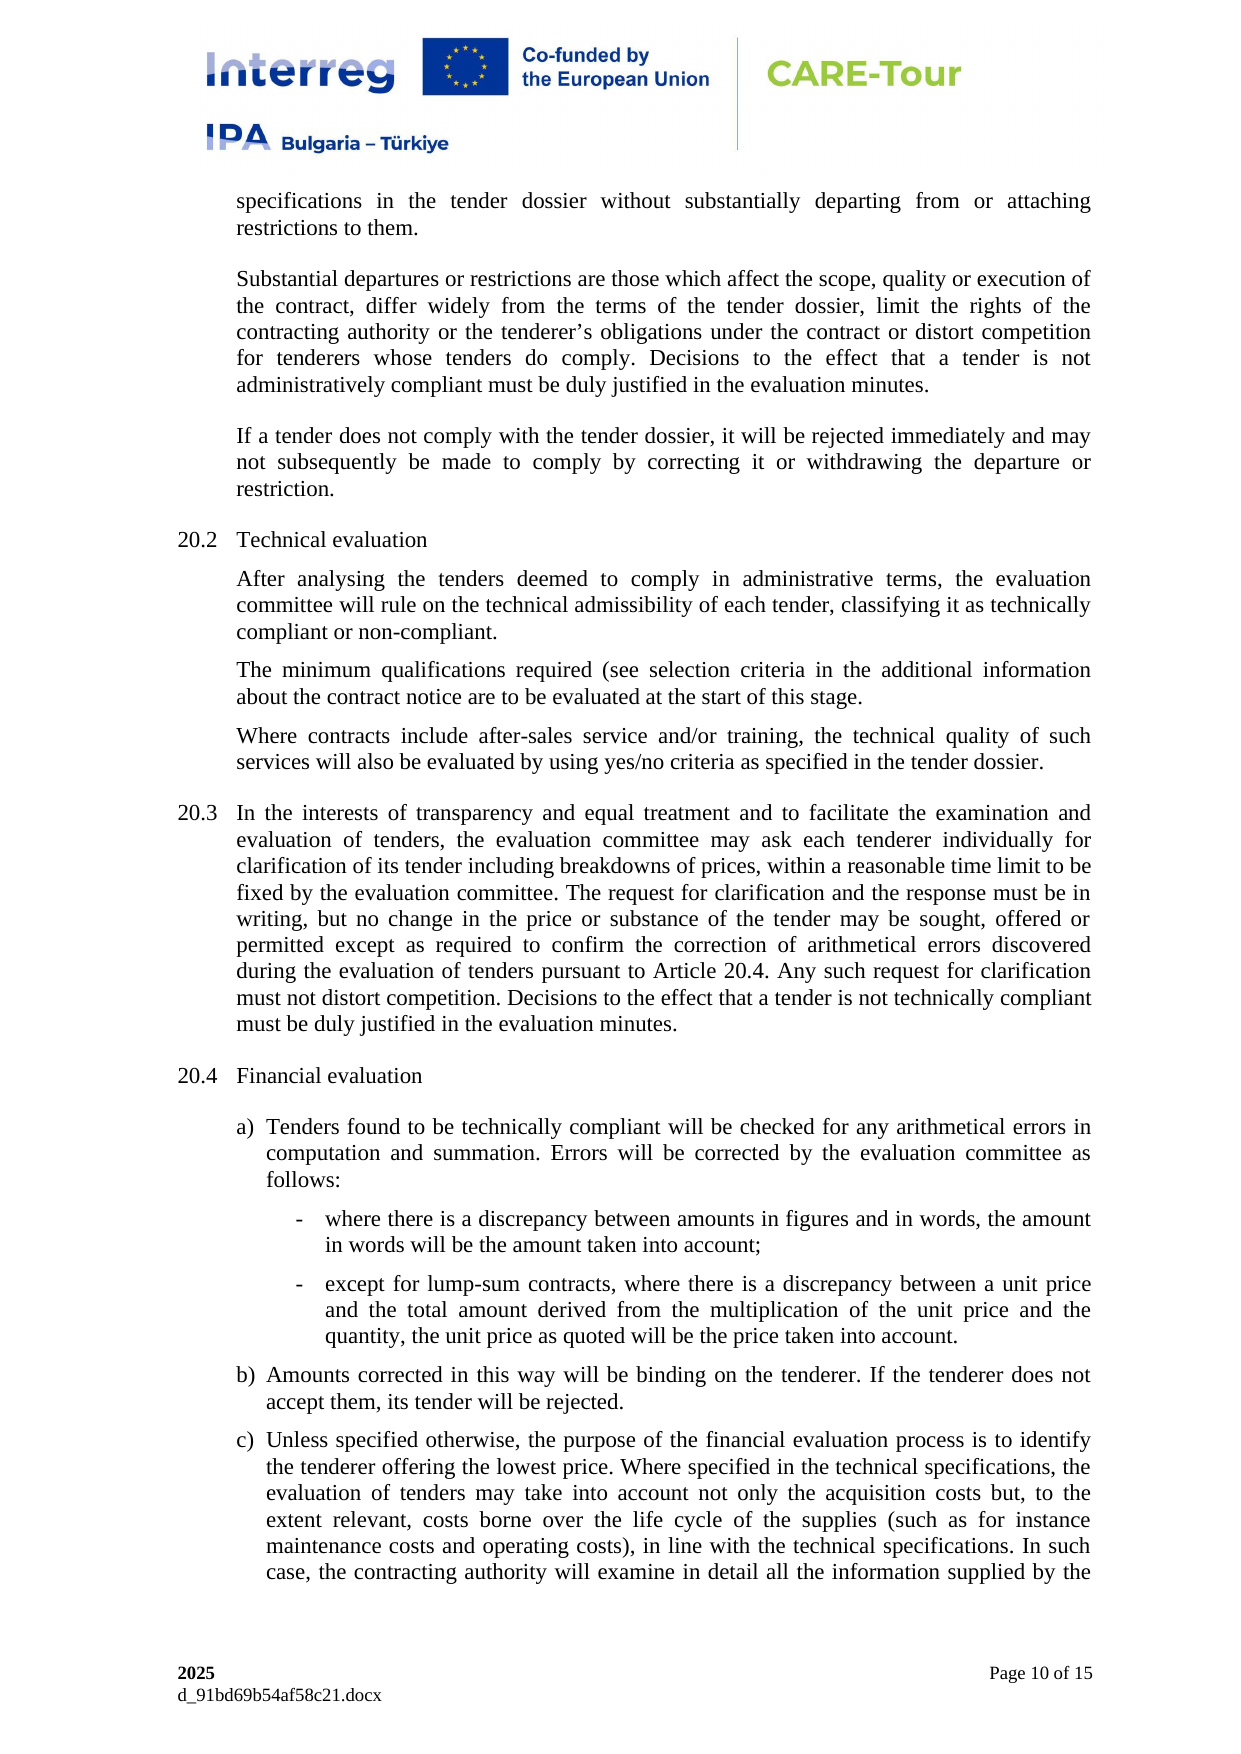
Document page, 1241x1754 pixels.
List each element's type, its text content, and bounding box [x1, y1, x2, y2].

subtitle 20.4 Financial evaluation [177, 1062, 1092, 1088]
text - where there is a discrepancy between amounts in figures and in words, the amount in words will be the amount taken into account; [295, 1204, 1092, 1257]
text If a tender does not comply with the tender dossier, it will be rejected immediately and may not subsequently be made to comply by correcting it or withdrawing the departure or restriction. [236, 422, 1092, 501]
subtitle The minimum qualifications required (see selection criteria in the additional information about the contract notice are to be evaluated at the start of this stage. [236, 657, 1092, 709]
picture [177, 12, 1121, 175]
subtitle 20.3 In the interests of transparency and equal treatment and to facilitate the examination and evaluation of tenders, the evaluation committee may ask each tenderer individually for clarification of its tender including breakdowns of prices, within a reasonable time limit to be fixed by the evaluation committee. The request for clarification and the response must be in writing, but no change in the price or substance of the tender may be sought, offered or permitted except as required to confirm the correction of arithmetical errors discovered during the evaluation of tenders pursuant to Article 20.4. Any such request for clarification must not distort competition. Decisions to the effect that a tender is not technically compliant must be duly justified in the evaluation minutes. [177, 799, 1092, 1037]
text - except for lump-sum contracts, where there is a discrepancy between a unit price and the total amount derived from the multiplication of the unit price and the quantity, the unit price as quoted will be the price taken into account. [295, 1270, 1092, 1349]
text After analysing the tenders deemed to comply in administrative terms, the evaluation committee will rule on the technical admissibility of each tender, classifying it as technically compliant or non-compliant. [236, 565, 1092, 644]
text a) Tenders found to be technically compliant will be checked for any arithmetical errors in computation and summation. Errors will be corrected by the evaluation committee as follows: [236, 1113, 1092, 1192]
subtitle 20.2 Technical evaluation [177, 526, 1092, 552]
text Where contracts include after-sales service and/or training, the technical quality of such services will also be evaluated by using yes/no criteria as specified in the tender dossier. [236, 722, 1092, 774]
text b) Amounts corrected in this way will be binding on the tenderer. If the tenderer does not accept them, its tender will be rejected. [236, 1361, 1092, 1414]
text Substantial departures or restrictions are those which affect the scope, quality or execution of the contract, differ widely from the terms of the tender dossier, limit the rights of the contracting authority or the tenderer’s obligations under the contract or distort competition for tenderers whose tenders do comply. Decisions to the effect that a tender is not administratively compliant must be duly justified in the evaluation minutes. [236, 265, 1092, 397]
